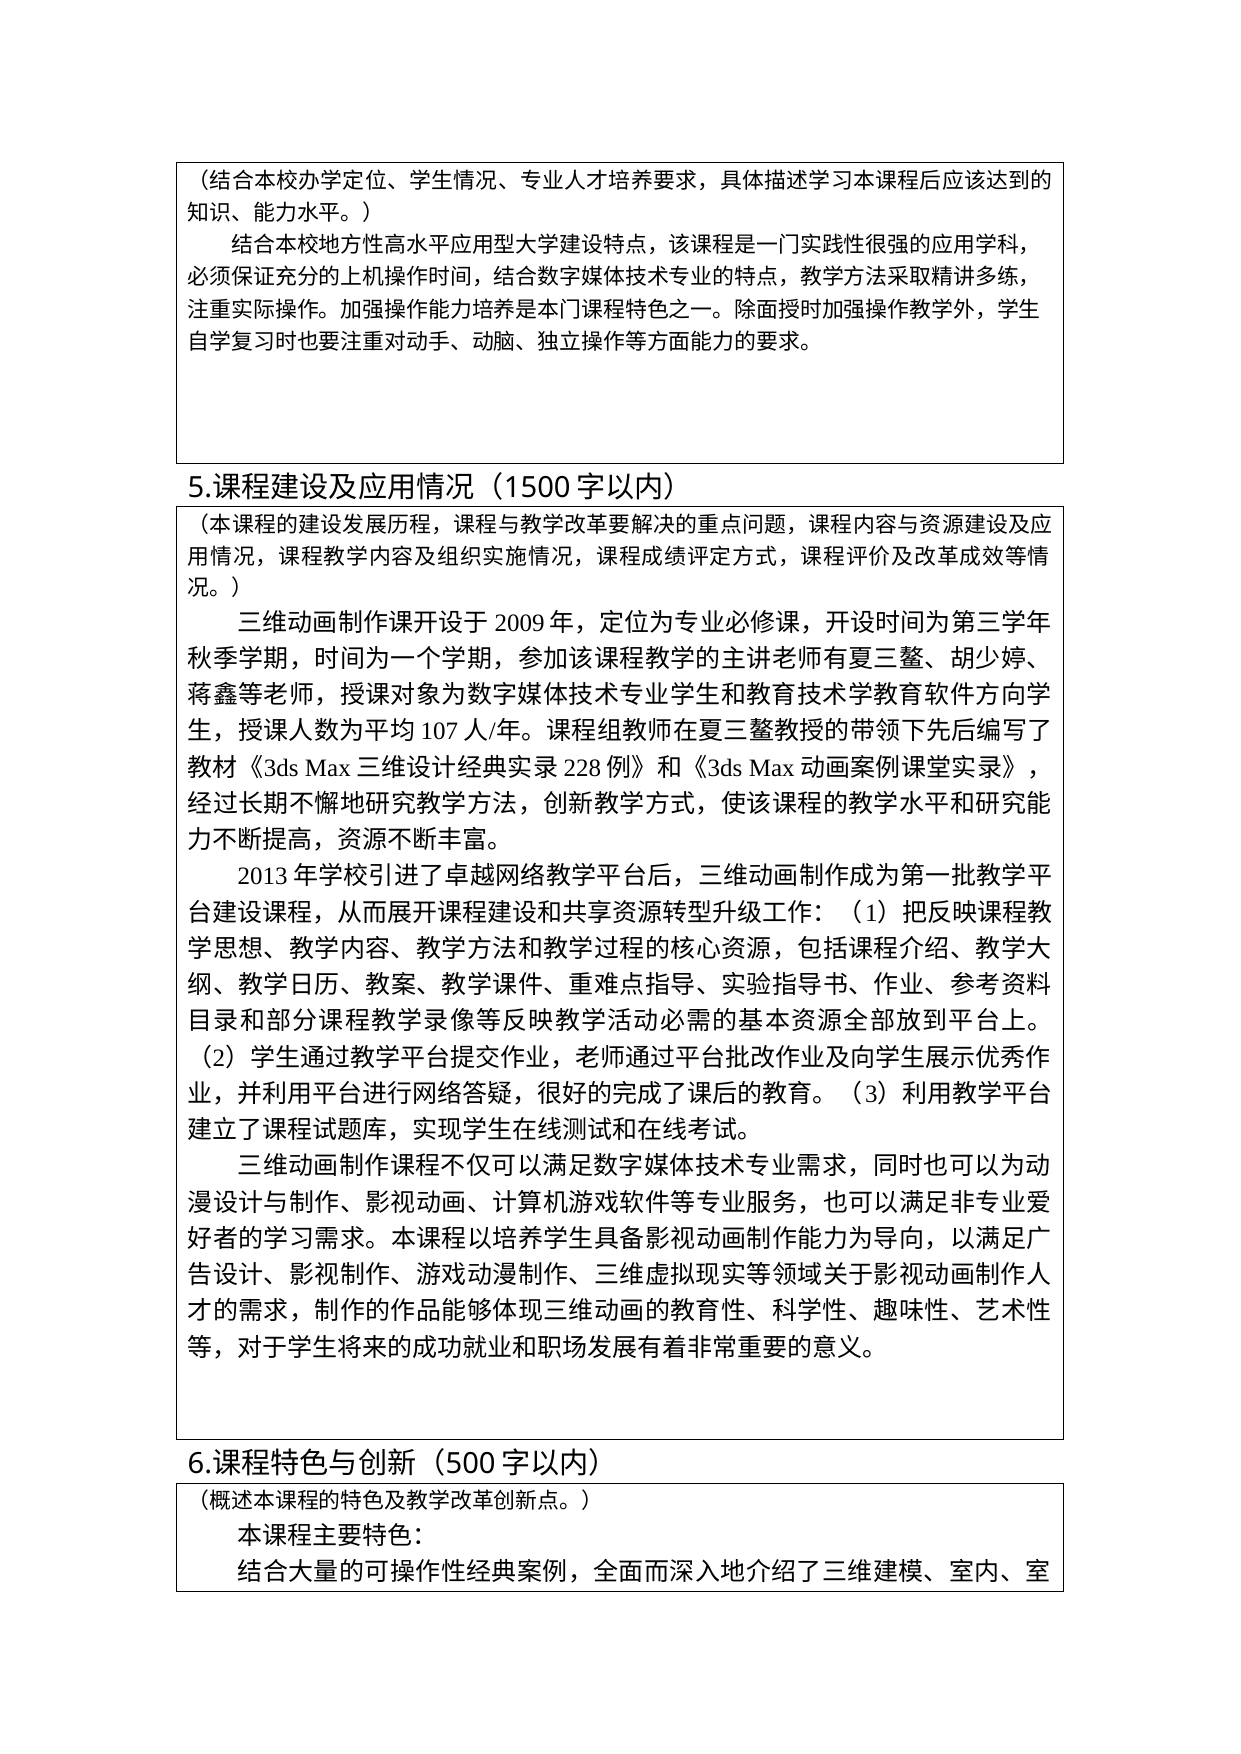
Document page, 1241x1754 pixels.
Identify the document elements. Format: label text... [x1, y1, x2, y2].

table_header （本课程的建设发展历程，课程与教学改革要解决的重点问题，课程内容与资源建设及应用情况，课程教学内容及组织实施情况，课程成绩评定方式，课程评价及改革成效等情况。） 三维动画制作课开设于2009年，定位为专业必修课，开设时间为第三学年秋季学期，时间为一个学期，参加该课程教学的主讲老师有夏三鳌、胡少婷、蒋鑫等老师，授课对象为数字媒体技术专业学生和教育技术学教育软件方向学生，授课人数为平均107人/年。课程组教师在夏三鳌教授的带领下先后编写了教材《3ds Max三维设计经典实录228例》和《3ds Max动画案例课堂实录》，经过长期不懈地研究教学方法，创新教学方式，使该课程的教学水平和研究能力不断提高，资源不断丰富。 2013年学校引进了卓越网络教学平台后，三维动画制作成为第一批教学平台建设课程，从而展开课程建设和共享资源转型升级工作：（1）把反映课程教学思想、教学内容、教学方法和教学过程的核心资源，包括课程介绍、教学大纲、教学日历、教案、教学课件、重难点指导、实验指导书、作业、参考资料目录和部分课程教学录像等反映教学活动必需的基本资源全部放到平台上。（2）学生通过教学平台提交作业，老师通过平台批改作业及向学生展示优秀作业，并利用平台进行网络答疑，很好的完成了课后的教育。（3）利用教学平台建立了课程试题库，实现学生在线测试和在线考试。 三维动画制作课程不仅可以满足数字媒体技术专业需求，同时也可以为动漫设计与制作、影视动画、计算机游戏软件等专业服务，也可以满足非专业爱好者的学习需求。本课程以培养学生具备影视动画制作能力为导向，以满足广告设计、影视制作、游戏动漫制作、三维虚拟现实等领域关于影视动画制作人才的需求，制作的作品能够体现三维动画的教育性、科学性、趣味性、艺术性等，对于学生将来的成功就业和职场发展有着非常重要的意义。 [177, 507, 1063, 1439]
text 6.课程特色与创新（500字以内） [187, 1440, 1053, 1482]
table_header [177, 1484, 1063, 1591]
table_header （结合本校办学定位、学生情况、专业人才培养要求，具体描述学习本课程后应该达到的知识、能力水平。） 结合本校地方性高水平应用型大学建设特点，该课程是一门实践性很强的应用学科，必须保证充分的上机操作时间，结合数字媒体技术专业的特点，教学方法采取精讲多练，注重实际操作。加强操作能力培养是本门课程特色之一。除面授时加强操作教学外，学生自学复习时也要注重对动手、动脑、独立操作等方面能力的要求。 [177, 163, 1063, 463]
text 5.课程建设及应用情况（1500字以内） [187, 464, 1053, 506]
